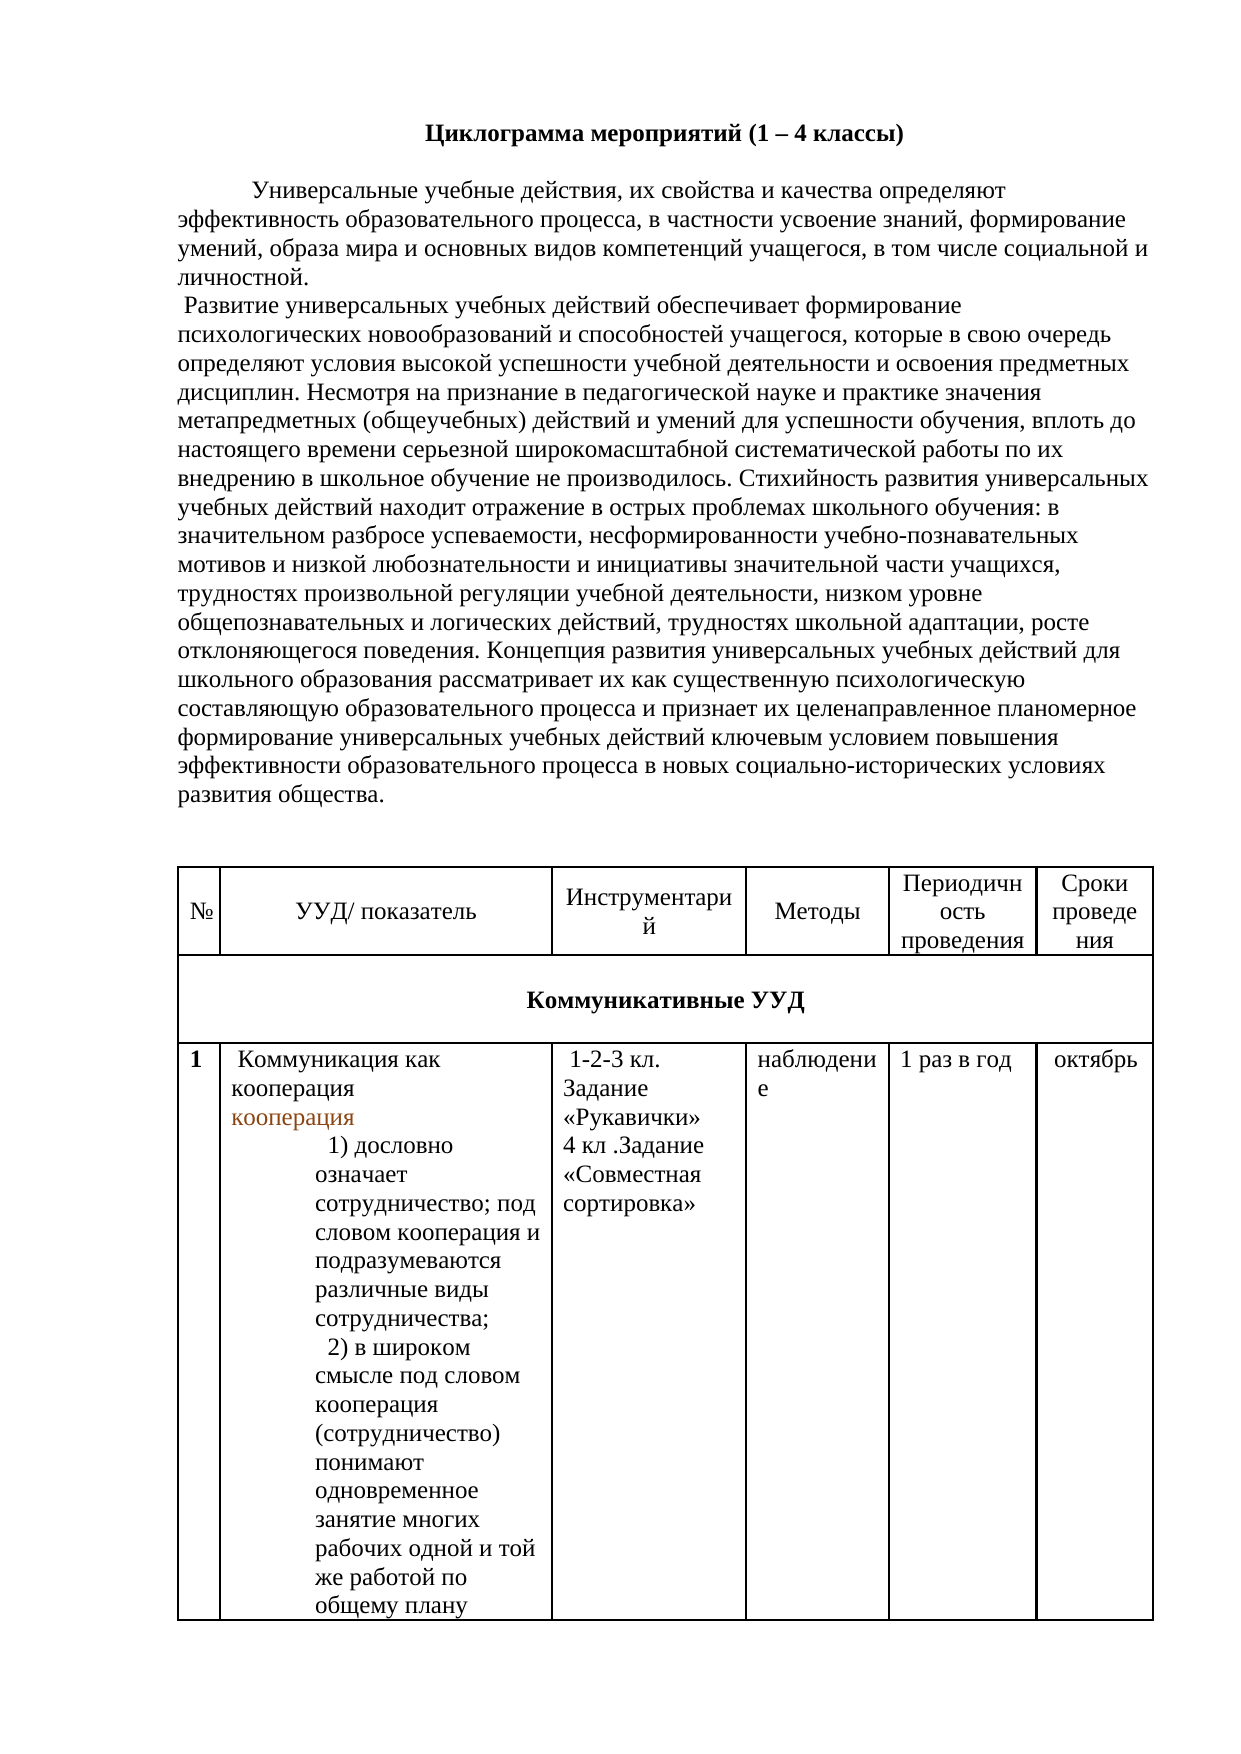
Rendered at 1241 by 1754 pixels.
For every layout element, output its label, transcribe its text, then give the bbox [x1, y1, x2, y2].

table_header Методы [747, 868, 888, 954]
text Развитие универсальных учебных действий обеспечивает формирование психологических новообразований и способностей учащегося, которые в свою очередь определяют условия высокой успешности учебной деятельности и освоения предметных дисциплин. Несмотря на признание в педагогической науке и практике значения метапредметных (общеучебных) действий и умений для успешности обучения, вплоть до настоящего времени серьезной широкомасштабной систематической работы по их внедрению в школьное обучение не производилось. Стихийность развития универсальных учебных действий находит отражение в острых проблемах школьного обучения: в значительном разбросе успеваемости, несформированности учебно-познавательных мотивов и низкой любознательности и инициативы значительной части учащихся, трудностях произвольной регуляции учебной деятельности, низком уровне общепознавательных и логических действий, трудностях школьной адаптации, росте отклоняющегося поведения. Концепция развития универсальных учебных действий для школьного образования рассматривает их как существенную психологическую составляющую образовательного процесса и признает их целенаправленное планомерное формирование универсальных учебных действий ключевым условием повышения эффективности образовательного процесса в новых социально-исторических условиях развития общества. [177, 291, 1152, 808]
text Универсальные учебные действия, их свойства и качества определяют эффективность образовательного процесса, в частности усвоение знаний, формирование умений, образа мира и основных видов компетенций учащегося, в том числе социальной и личностной. [177, 176, 1152, 291]
table_cell Коммуникативные УУД [179, 956, 1152, 1042]
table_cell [553, 1044, 745, 1619]
table_cell октябрь [1038, 1044, 1152, 1619]
table_cell наблюдение [747, 1044, 888, 1619]
text Циклограмма мероприятий (1 – 4 классы) [177, 118, 1152, 147]
table_header УУД/ показатель [221, 868, 551, 954]
table_header Периодичность проведения [890, 868, 1035, 954]
table_header Сроки проведения [1038, 868, 1152, 954]
table_header Инструментарий [553, 868, 745, 954]
table_cell 1 раз в год [890, 1044, 1035, 1619]
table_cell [221, 1044, 551, 1619]
table_cell 1 [179, 1044, 219, 1619]
table_header № [179, 868, 219, 954]
